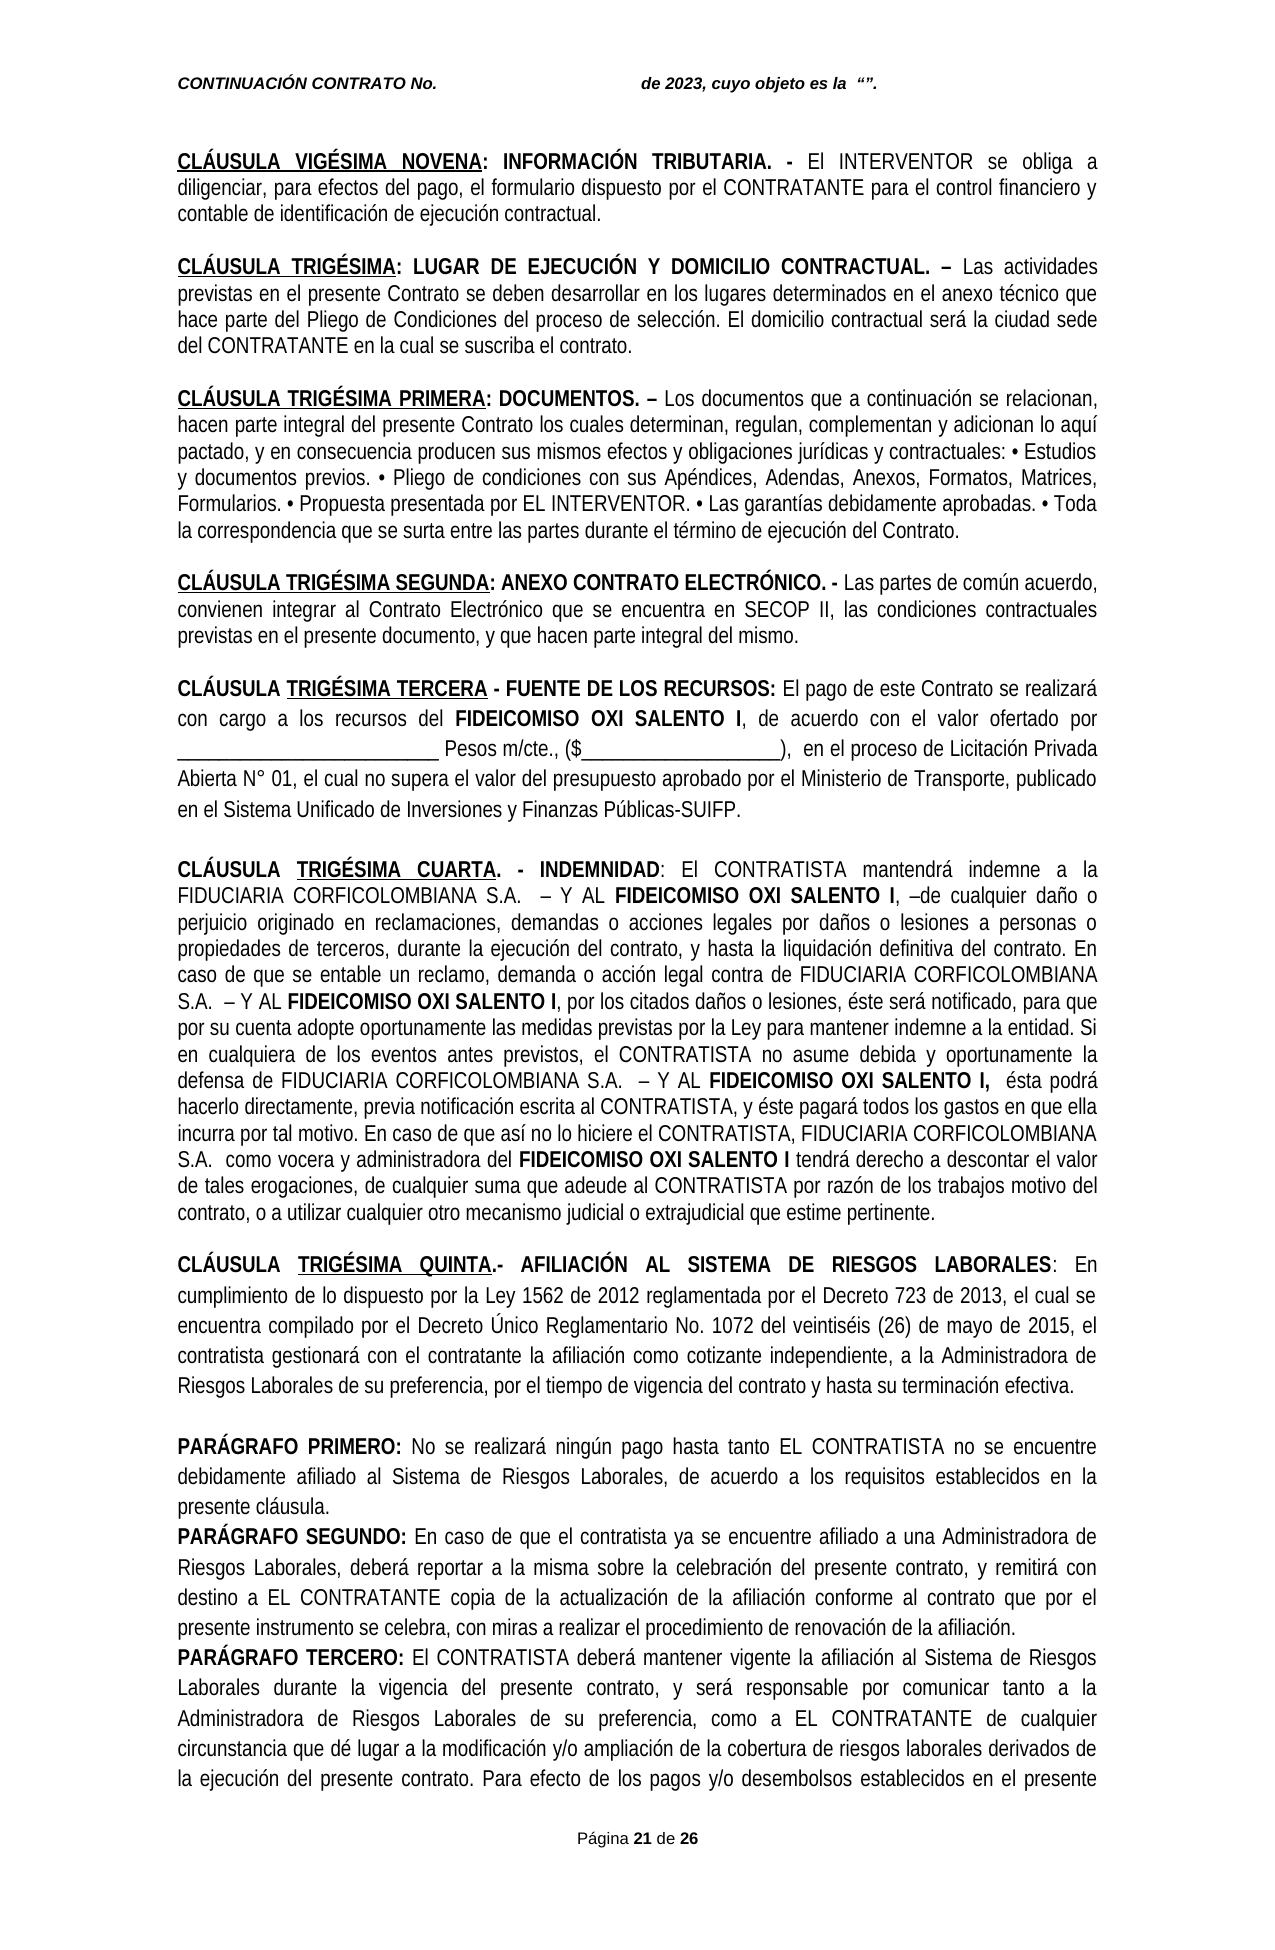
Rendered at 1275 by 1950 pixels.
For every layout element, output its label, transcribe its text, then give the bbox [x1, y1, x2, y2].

text PARÁGRAFO SEGUNDO: En caso de que el contratista ya se encuentre afiliado a una Administradora de Riesgos Laborales, deberá reportar a la misma sobre la celebración del presente contrato, y remitirá con destino a EL CONTRATANTE copia de la actualización de la afiliación conforme al contrato que por el presente instrumento se celebra, con miras a realizar el procedimiento de renovación de la afiliación. [177, 1523, 1098, 1640]
text CLÁUSULA TRIGÉSIMA PRIMERA: DOCUMENTOS. – Los documentos que a continuación se relacionan, hacen parte integral del presente Contrato los cuales determinan, regulan, complementan y adicionan lo aquí pactado, y en consecuencia producen sus mismos efectos y obligaciones jurídicas y contractuales: • Estudios y documentos previos. • Pliego de condiciones con sus Apéndices, Adendas, Anexos, Formatos, Matrices, Formularios. • Propuesta presentada por EL INTERVENTOR. • Las garantías debidamente aprobadas. • Toda la correspondencia que se surta entre las partes durante el término de ejecución del Contrato. [177, 385, 1098, 543]
text CLÁUSULA TRIGÉSIMA QUINTA.- AFILIACIÓN AL SISTEMA DE RIESGOS LABORALES: En cumplimiento de lo dispuesto por la Ley 1562 de 2012 reglamentada por el Decreto 723 de 2013, el cual se encuentra compilado por el Decreto Único Reglamentario No. 1072 del veintiséis (26) de mayo de 2015, el contratista gestionará con el contratante la afiliación como cotizante independiente, a la Administradora de Riesgos Laborales de su preferencia, por el tiempo de vigencia del contrato y hasta su terminación efectiva. [177, 1251, 1098, 1398]
text CLÁUSULA TRIGÉSIMA CUARTA. - INDEMNIDAD: El CONTRATISTA mantendrá indemne a la FIDUCIARIA CORFICOLOMBIANA S.A. – Y AL FIDEICOMISO OXI SALENTO I, –de cualquier daño o perjuicio originado en reclamaciones, demandas o acciones legales por daños o lesiones a personas o propiedades de terceros, durante la ejecución del contrato, y hasta la liquidación definitiva del contrato. En caso de que se entable un reclamo, demanda o acción legal contra de FIDUCIARIA CORFICOLOMBIANA S.A. – Y AL FIDEICOMISO OXI SALENTO I, por los citados daños o lesiones, éste será notificado, para que por su cuenta adopte oportunamente las medidas previstas por la Ley para mantener indemne a la entidad. Si en cualquiera de los eventos antes previstos, el CONTRATISTA no asume debida y oportunamente la defensa de FIDUCIARIA CORFICOLOMBIANA S.A. – Y AL FIDEICOMISO OXI SALENTO I, ésta podrá hacerlo directamente, previa notificación escrita al CONTRATISTA, y éste pagará todos los gastos en que ella incurra por tal motivo. En caso de que así no lo hiciere el CONTRATISTA, FIDUCIARIA CORFICOLOMBIANA S.A. como vocera y administradora del FIDEICOMISO OXI SALENTO I tendrá derecho a descontar el valor de tales erogaciones, de cualquier suma que adeude al CONTRATISTA por razón de los trabajos motivo del contrato, o a utilizar cualquier otro mecanismo judicial o extrajudicial que estime pertinente. [177, 856, 1098, 1225]
text CLÁUSULA TRIGÉSIMA: LUGAR DE EJECUCIÓN Y DOMICILIO CONTRACTUAL. – Las actividades previstas en el presente Contrato se deben desarrollar en los lugares determinados en el anexo técnico que hace parte del Pliego de Condiciones del proceso de selección. El domicilio contractual será la ciudad sede del CONTRATANTE en la cual se suscriba el contrato. [177, 253, 1098, 358]
text CLÁUSULA TRIGÉSIMA SEGUNDA: ANEXO CONTRATO ELECTRÓNICO. - Las partes de común acuerdo, convienen integrar al Contrato Electrónico que se encuentra en SECOP II, las condiciones contractuales previstas en el presente documento, y que hacen parte integral del mismo. [177, 569, 1098, 648]
text CLÁUSULA VIGÉSIMA NOVENA: INFORMACIÓN TRIBUTARIA. - El INTERVENTOR se obliga a diligenciar, para efectos del pago, el formulario dispuesto por el CONTRATANTE para el control financiero y contable de identificación de ejecución contractual. [177, 148, 1098, 227]
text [177, 1644, 1098, 1791]
text PARÁGRAFO PRIMERO: No se realizará ningún pago hasta tanto EL CONTRATISTA no se encuentre debidamente afiliado al Sistema de Riesgos Laborales, de acuerdo a los requisitos establecidos en la presente cláusula. [177, 1433, 1098, 1519]
text CLÁUSULA TRIGÉSIMA TERCERA - FUENTE DE LOS RECURSOS: El pago de este Contrato se realizará con cargo a los recursos del FIDEICOMISO OXI SALENTO I, de acuerdo con el valor ofertado por _________________________ Pesos m/cte., ($___________________), en el proceso de Licitación Privada Abierta N° 01, el cual no supera el valor del presupuesto aprobado por el Ministerio de Transporte, publicado en el Sistema Unificado de Inversiones y Finanzas Públicas-SUIFP. [177, 675, 1098, 822]
